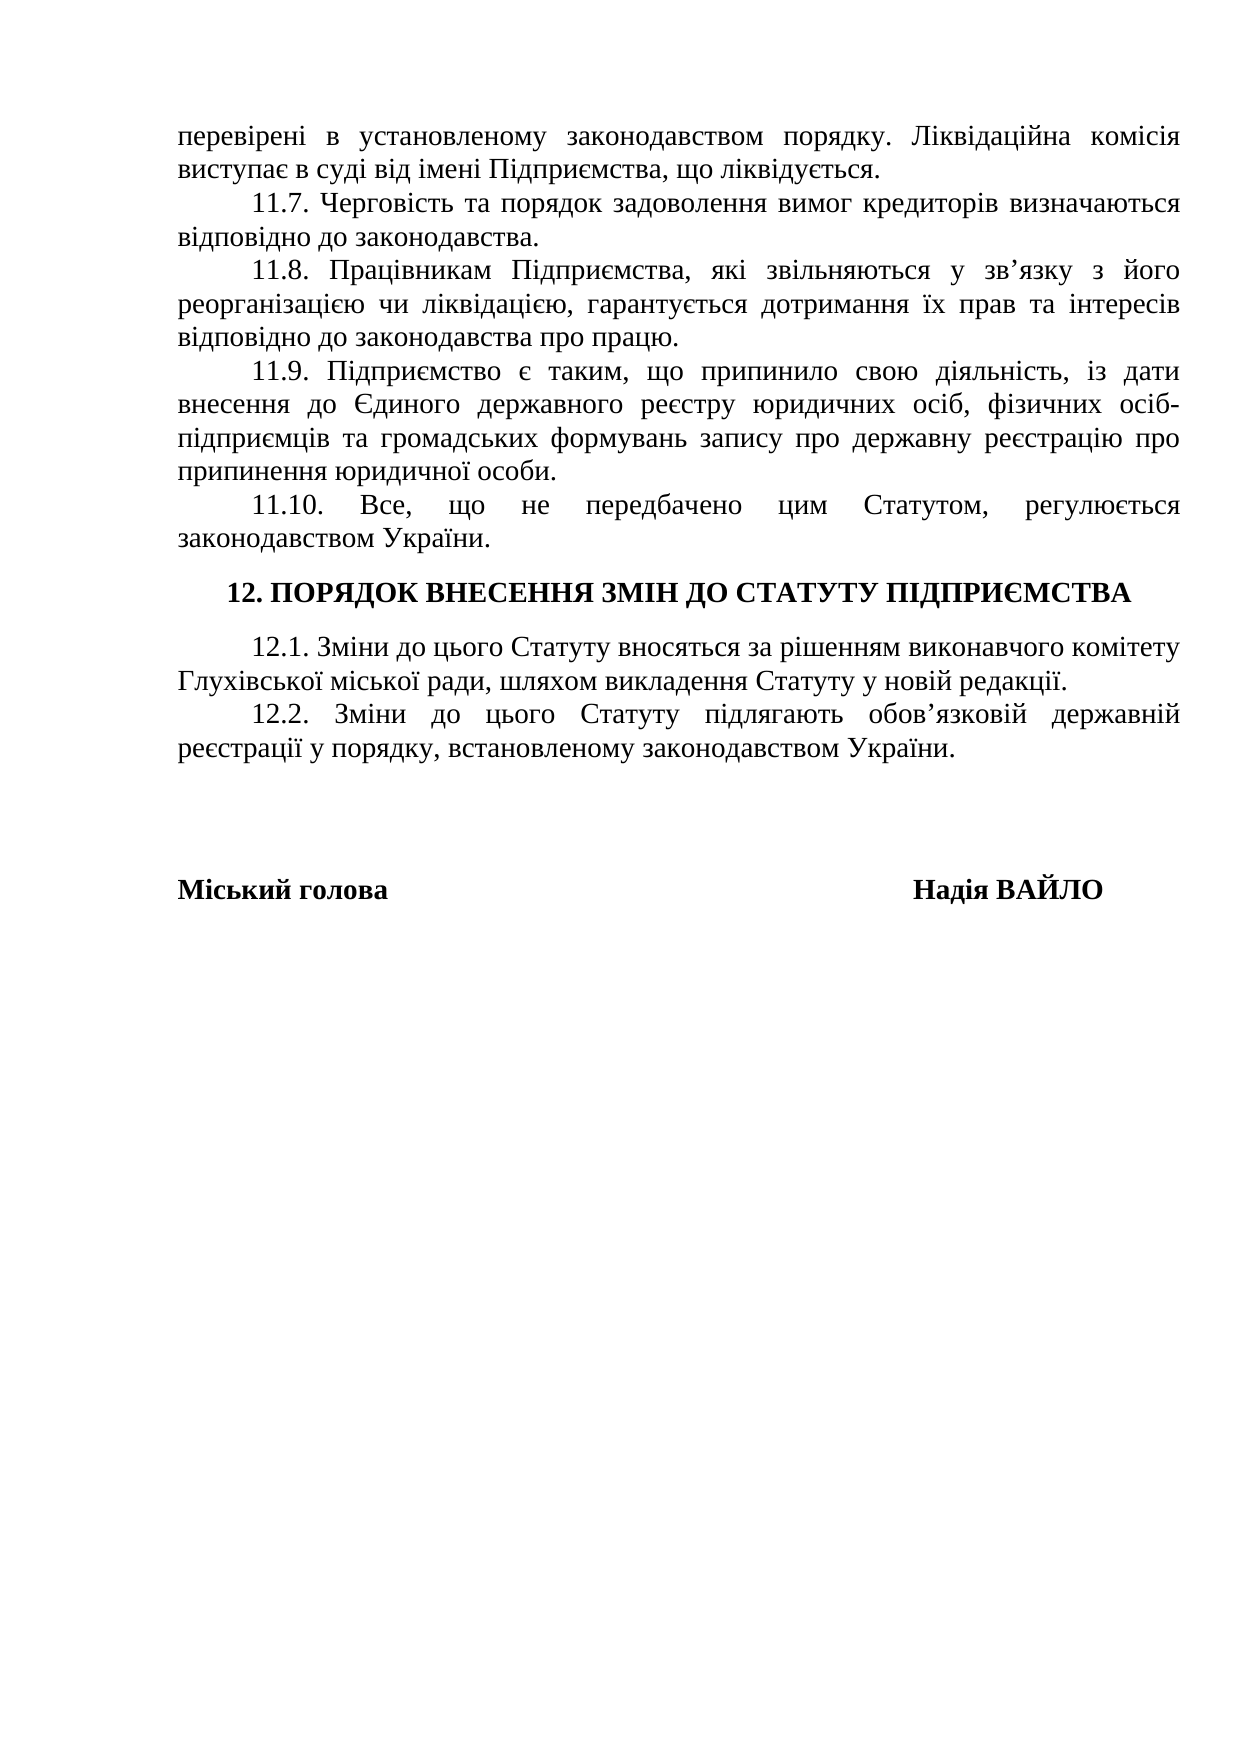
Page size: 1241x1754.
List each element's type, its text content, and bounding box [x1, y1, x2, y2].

text Міський голова Надія ВАЙЛО [177, 872, 1181, 906]
text 12.1. Зміни до цього Статуту вносяться за рішенням виконавчого комітету Глухівської міської ради, шляхом викладення Статуту у новій редакції. 12.2. Зміни до цього Статуту підлягають обов’язковій державній реєстрації у порядку, встановленому законодавством України. [177, 629, 1181, 763]
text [177, 118, 1181, 554]
text 12. ПОРЯДОК ВНЕСЕННЯ ЗМІН ДО СТАТУТУ ПІДПРИЄМСТВА [177, 575, 1181, 608]
